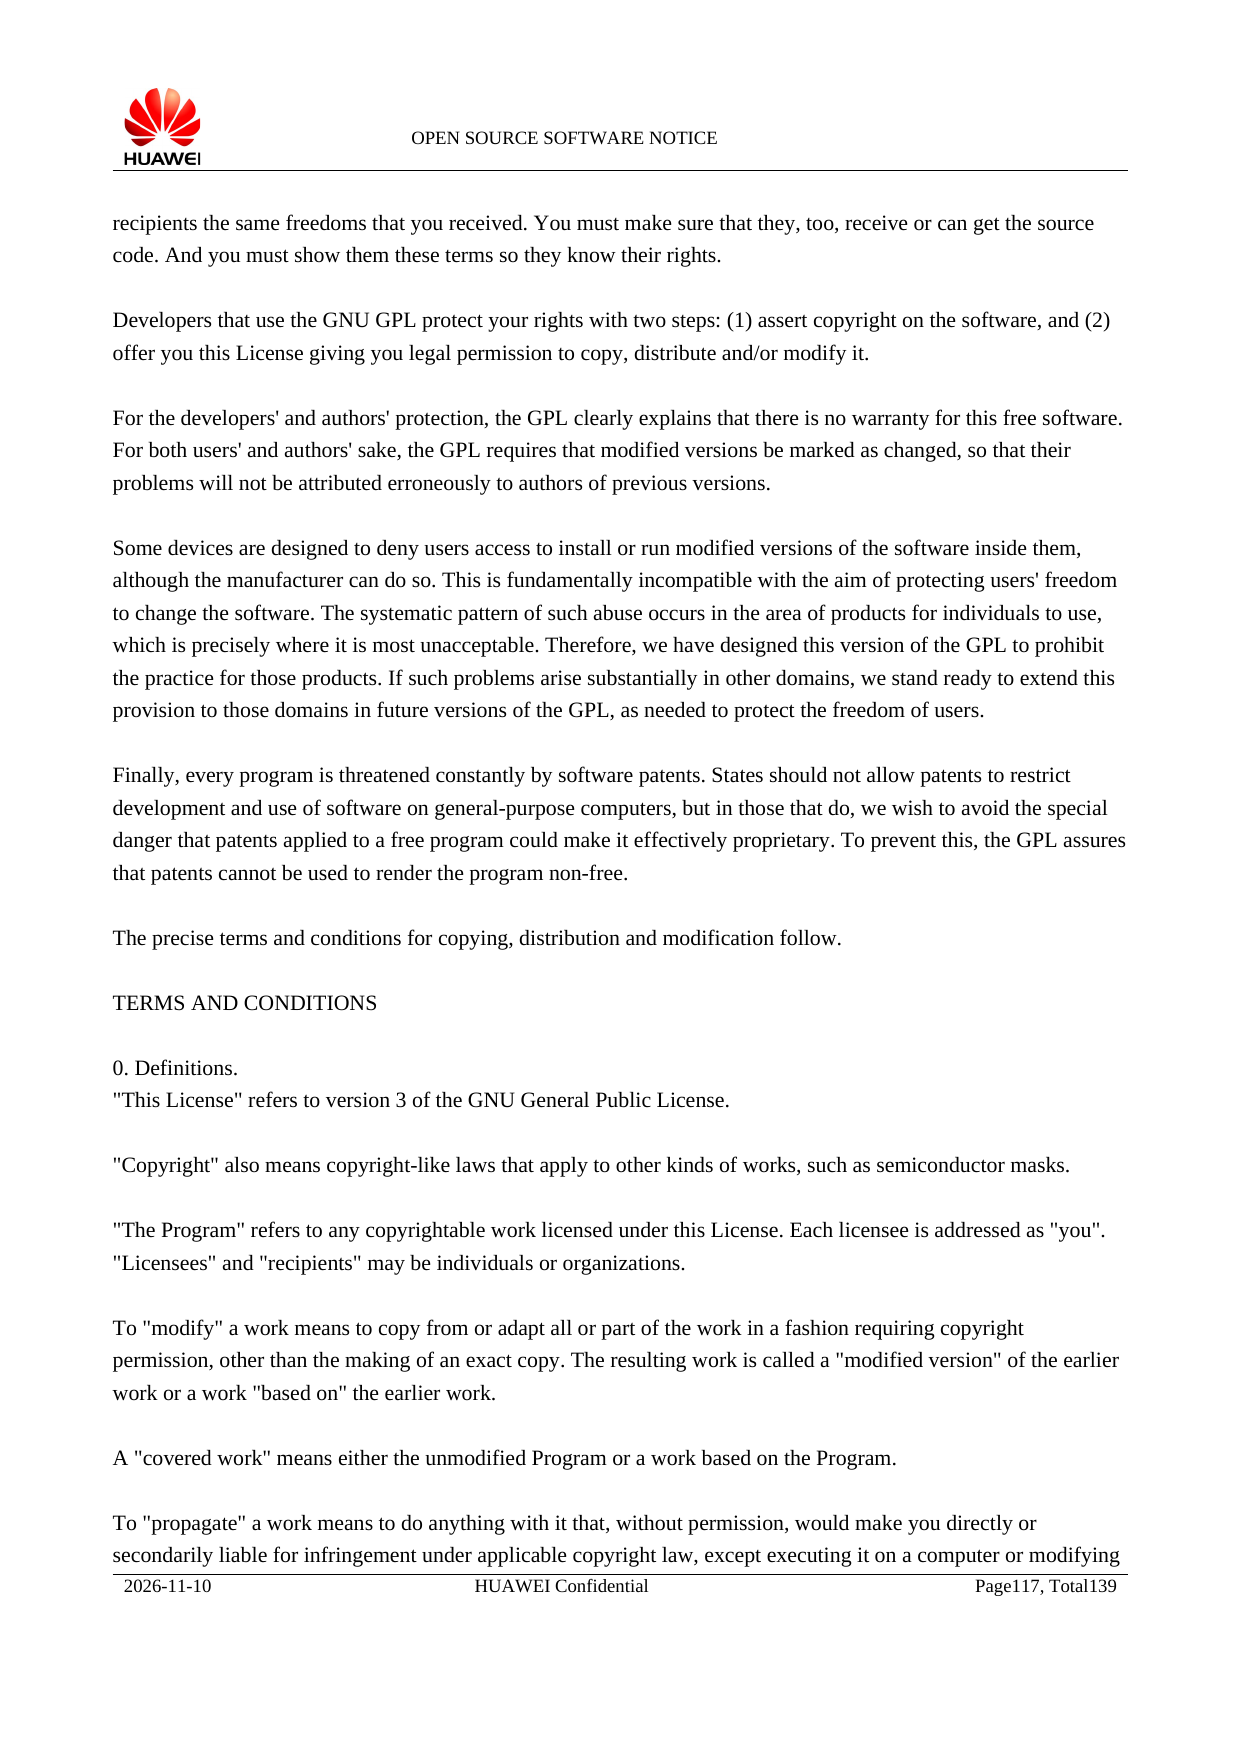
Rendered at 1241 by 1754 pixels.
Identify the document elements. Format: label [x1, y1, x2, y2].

picture [124, 88, 201, 165]
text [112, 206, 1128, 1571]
